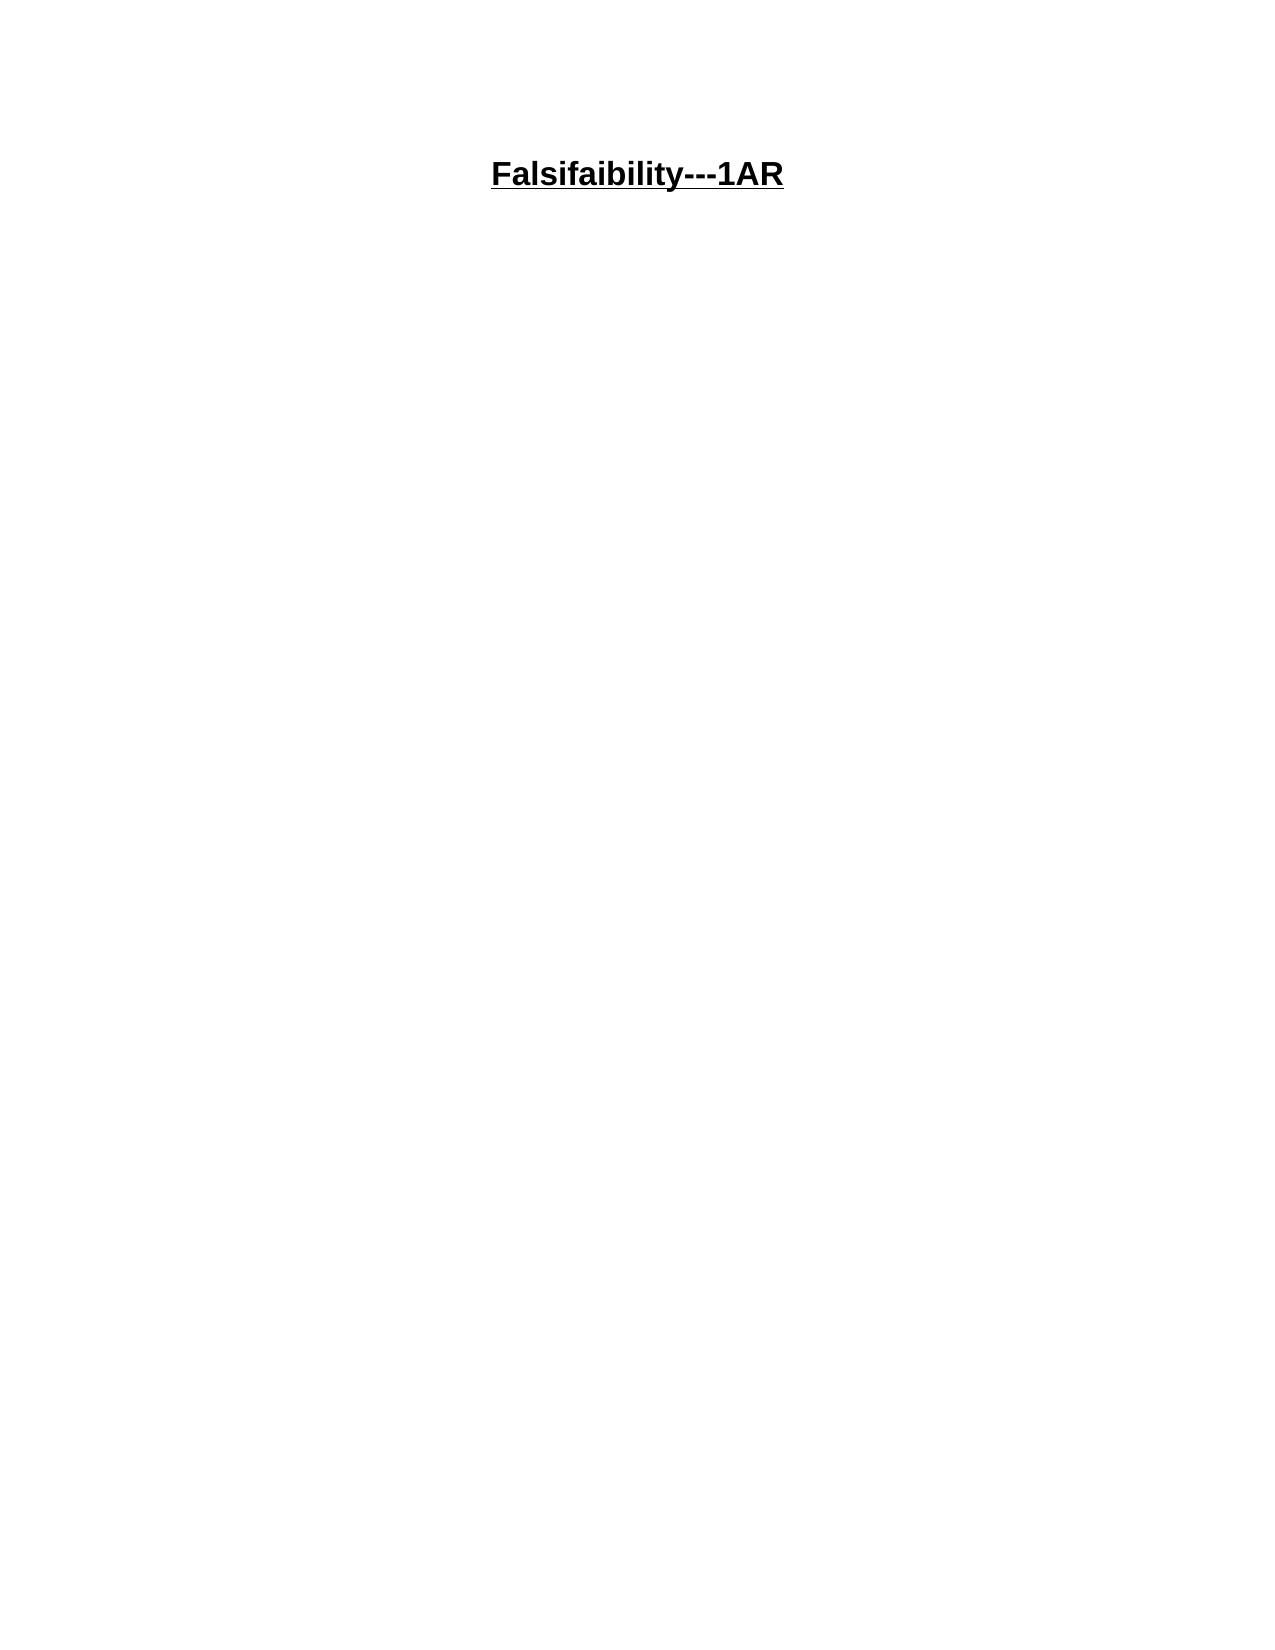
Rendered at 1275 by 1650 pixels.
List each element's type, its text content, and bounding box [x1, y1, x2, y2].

subtitle Falsifaibility---1AR [150, 154, 1125, 193]
